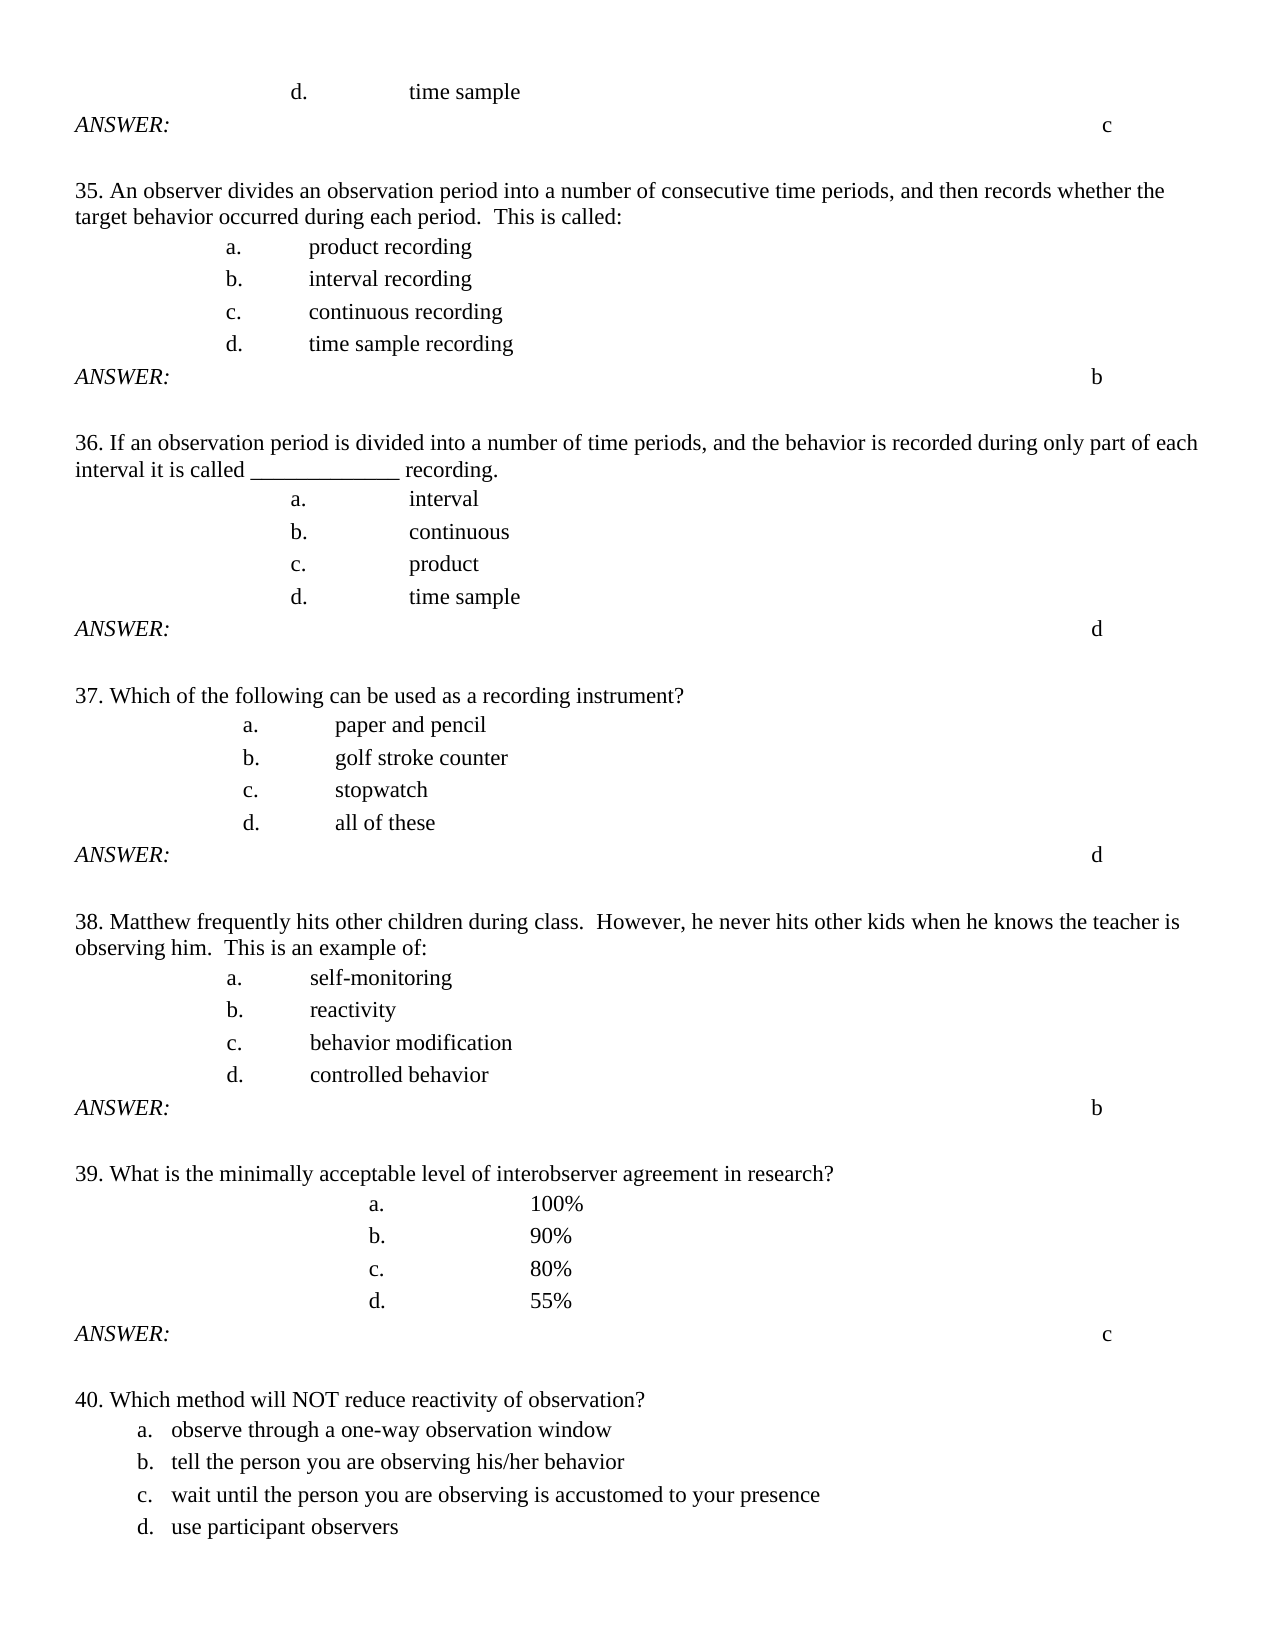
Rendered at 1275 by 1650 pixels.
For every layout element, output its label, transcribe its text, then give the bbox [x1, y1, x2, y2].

table_header 35. An observer divides an observation period into a number of consecutive time periods, and then records whether the target behavior occurred during each period. This is called:​ [75, 229, 1200, 393]
table_header 36. If an observation period is divided into a number of time periods, and the behavior is recorded during only part of each interval it is called _____________ recording.​ [75, 482, 1200, 645]
table_header 38. Matthew frequently hits other children during class. However, he never hits other kids when he knows the teacher is observing him. This is an example of:​ [75, 960, 1200, 1123]
table_header 39. ​What is the minimally acceptable level of interobserver agreement in research? [75, 1186, 1200, 1349]
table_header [75, 1412, 1200, 1543]
table_header 37. Which of the following can be used as a recording instrument?​ [75, 708, 1200, 871]
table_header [75, 75, 1200, 140]
